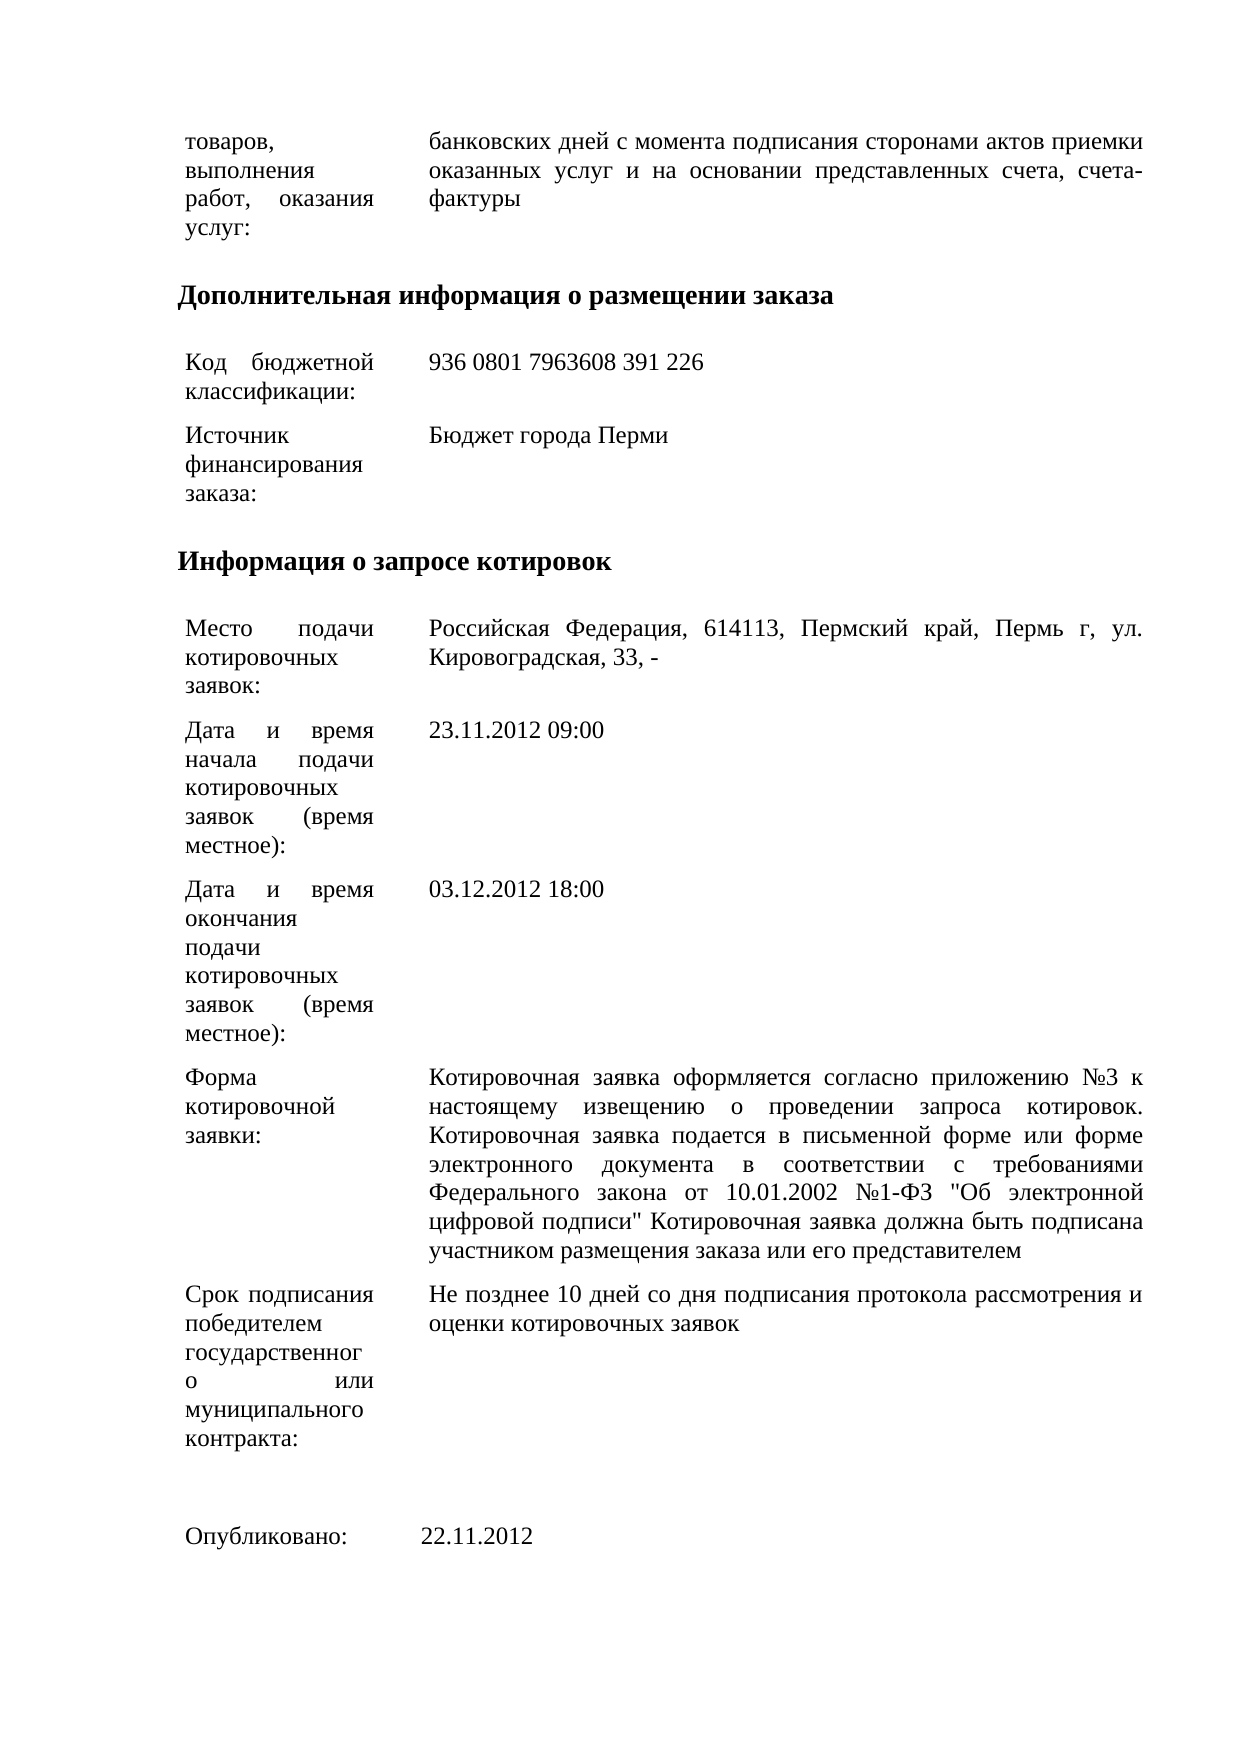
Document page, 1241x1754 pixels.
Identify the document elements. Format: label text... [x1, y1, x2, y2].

table_cell Форма котировочной заявки: [177, 1055, 421, 1271]
table_cell Котировочная заявка оформляется согласно приложению №3 к настоящему извещению о проведении запроса котировок. Котировочная заявка подается в письменной форме или форме электронного документа в соответствии с требованиями Федерального закона от 10.01.2002 №1-ФЗ "Об электронной цифровой подписи" Котировочная заявка должна быть подписана участником размещения заказа или его представителем [421, 1055, 1152, 1271]
table_header Опубликовано: [177, 1513, 421, 1558]
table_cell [177, 118, 421, 249]
table_cell Бюджет города Перми [421, 413, 1152, 514]
table_cell 23.11.2012 09:00 [421, 707, 1152, 866]
table_cell 03.12.2012 18:00 [421, 866, 1152, 1054]
table_cell Дата и время окончания подачи котировочных заявок (время местное): [177, 866, 421, 1054]
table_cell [421, 118, 1152, 249]
table_header Российская Федерация, 614113, Пермский край, Пермь г, ул. Кировоградская, 33, - [421, 605, 1152, 707]
table_header Код бюджетной классификации: [177, 340, 421, 413]
table_cell Дата и время начала подачи котировочных заявок (время местное): [177, 707, 421, 866]
text Информация о запросе котировок [177, 544, 1152, 576]
table_cell Источник финансирования заказа: [177, 413, 421, 514]
table_header Место подачи котировочных заявок: [177, 605, 421, 707]
text Дополнительная информация о размещении заказа [177, 278, 1152, 310]
table_cell Не позднее 10 дней со дня подписания протокола рассмотрения и оценки котировочных заявок [421, 1271, 1152, 1459]
table_cell Срок подписания победителем государственного или муниципального контракта: [177, 1271, 421, 1459]
table_header 936 0801 7963608 391 226 [421, 340, 1152, 413]
table_header 22.11.2012 [421, 1513, 1152, 1558]
